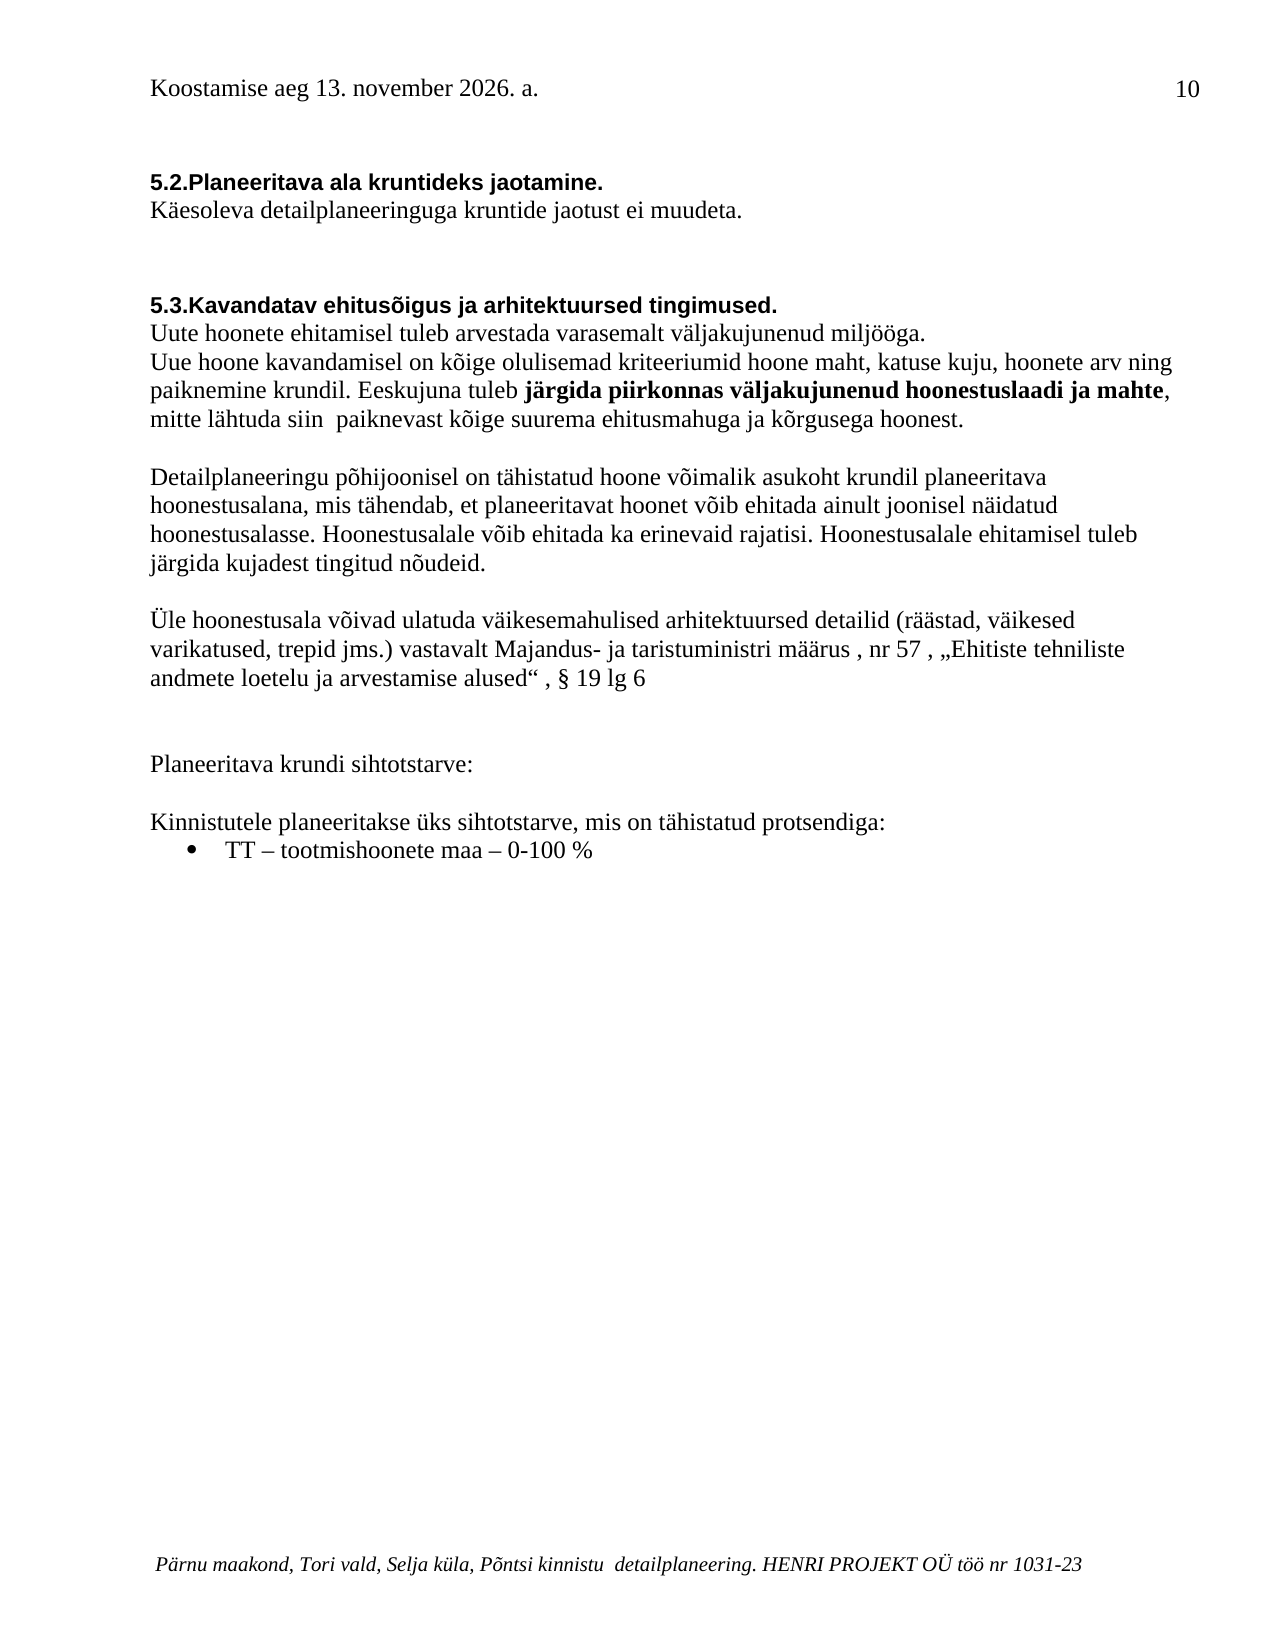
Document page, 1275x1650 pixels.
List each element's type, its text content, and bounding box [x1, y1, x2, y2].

text Uute hoonete ehitamisel tuleb arvestada varasemalt väljakujunenud miljööga. [150, 318, 1200, 347]
text Üle hoonestusala võivad ulatuda väikesemahulised arhitektuursed detailid (räästad, väikesed varikatused, trepid jms.) vastavalt Majandus- ja taristuministri määrus , nr 57 , „Ehitiste tehniliste andmete loetelu ja arvestamise alused“ , § 19 lg 6 [150, 605, 1200, 692]
text Planeeritava krundi sihtotstarve: [150, 749, 1200, 778]
text Uue hoone kavandamisel on kõige olulisemad kriteeriumid hoone maht, katuse kuju, hoonete arv ning [150, 347, 1200, 375]
subtitle 5.3.Kavandatav ehitusõigus ja arhitektuursed tingimused. [150, 292, 1200, 318]
text hoonestusalasse. Hoonestusalale võib ehitada ka erinevaid rajatisi. Hoonestusalale ehitamisel tuleb järgida kujadest tingitud nõudeid. [150, 519, 1200, 577]
subtitle 5.2.Planeeritava ala kruntideks jaotamine. [150, 168, 1200, 195]
text Kinnistutele planeeritakse üks sihtotstarve, mis on tähistatud protsendiga: [150, 807, 1200, 835]
text paiknemine krundil. Eeskujuna tuleb järgida piirkonnas väljakujunenud hoonestuslaadi ja mahte, [150, 375, 1200, 404]
text Detailplaneeringu põhijoonisel on tähistatud hoone võimalik asukoht krundil planeeritava [150, 462, 1200, 490]
text mitte lähtuda siin paiknevast kõige suurema ehitusmahuga ja kõrgusega hoonest. [150, 404, 1200, 433]
list TT – tootmishoonete maa – 0-100 % [187, 835, 1200, 864]
text Käesoleva detailplaneeringuga kruntide jaotust ei muudeta. [150, 195, 1200, 223]
text hoonestusalana, mis tähendab, et planeeritavat hoonet võib ehitada ainult joonisel näidatud [150, 490, 1200, 519]
